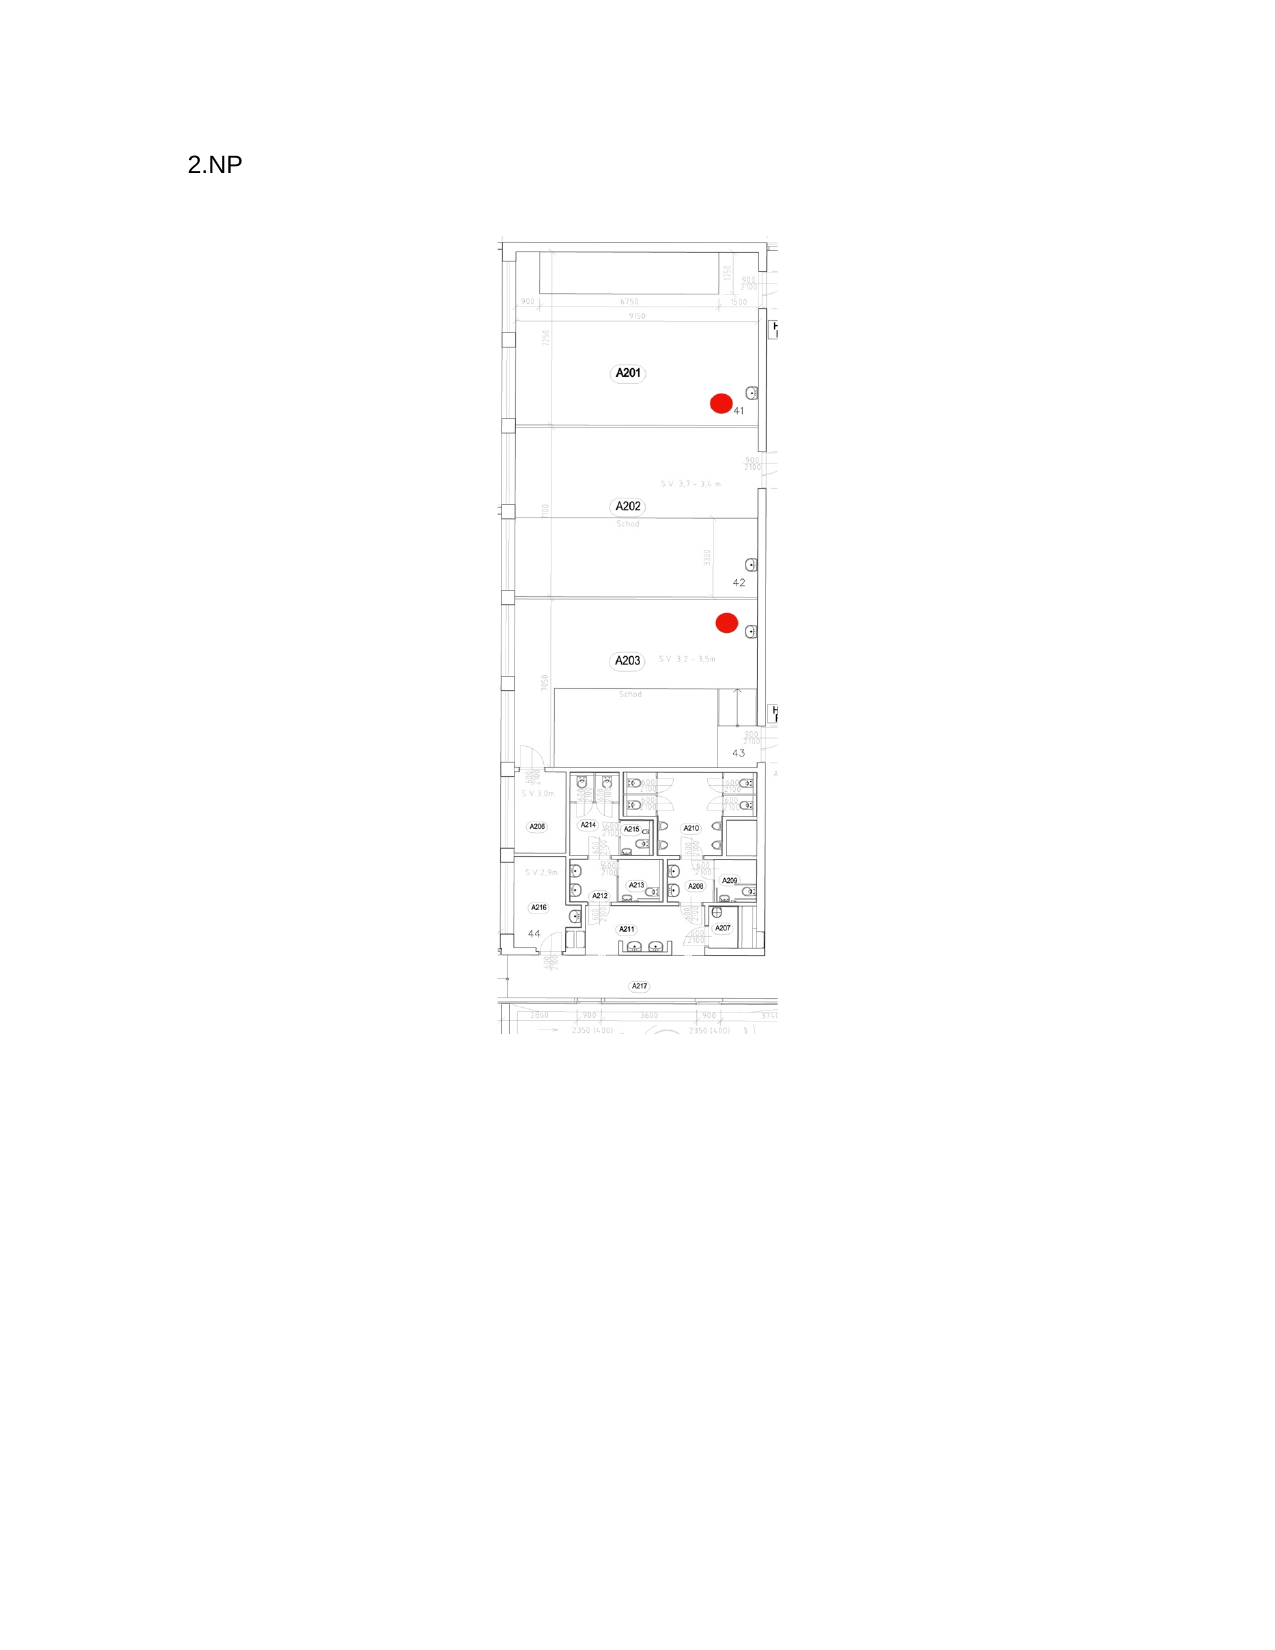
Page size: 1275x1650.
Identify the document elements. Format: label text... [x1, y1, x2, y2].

text 2.NP [187, 150, 1088, 179]
picture [497, 236, 778, 1034]
